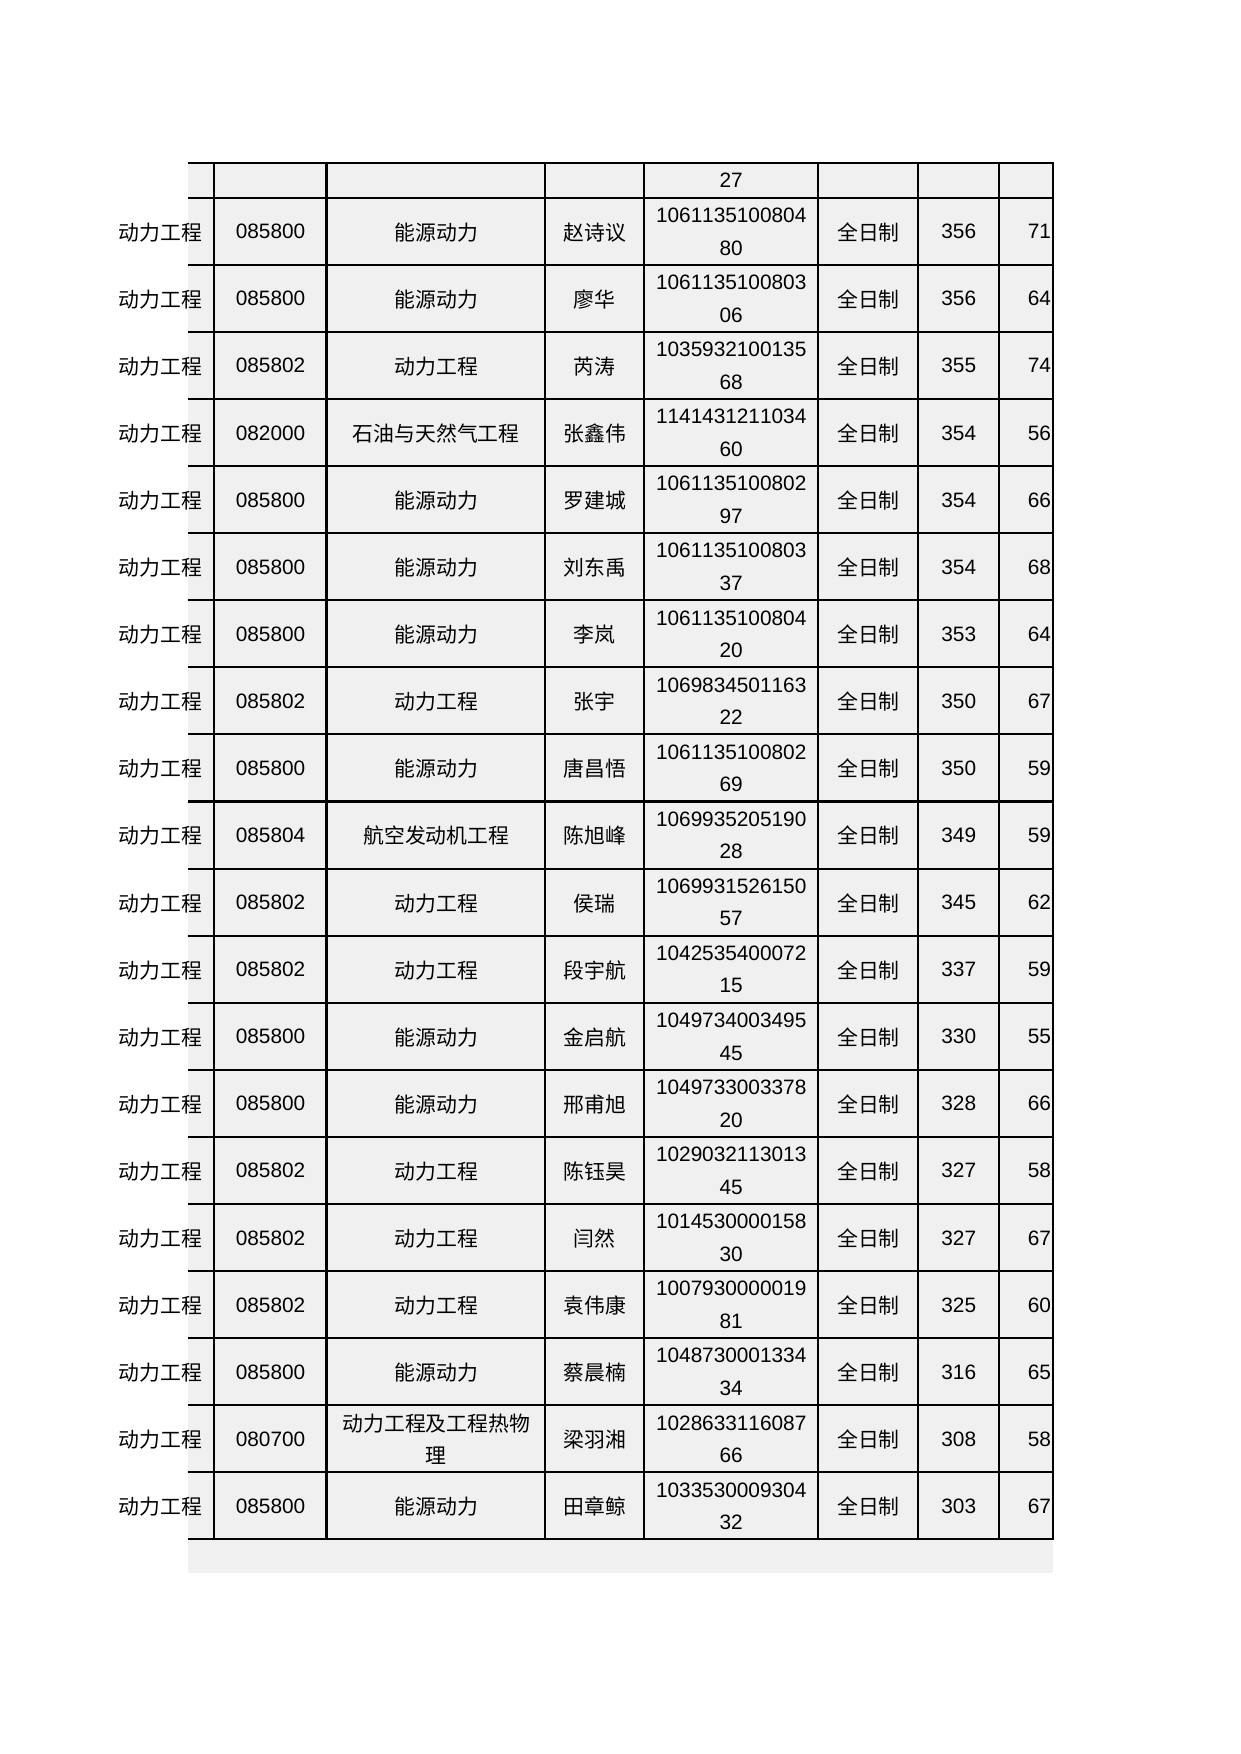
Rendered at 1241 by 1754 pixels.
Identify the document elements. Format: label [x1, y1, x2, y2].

table_cell [819, 1272, 917, 1337]
table_cell [328, 668, 544, 733]
table_cell [1000, 1339, 1052, 1404]
table_cell [1000, 803, 1052, 868]
table_cell [215, 534, 325, 599]
table_cell [188, 199, 213, 264]
table_cell [188, 1473, 213, 1538]
table_cell [215, 1406, 325, 1471]
table_cell [1000, 601, 1052, 666]
table_cell [215, 803, 325, 868]
table_cell [819, 164, 917, 197]
table_cell [919, 1406, 998, 1471]
table_cell [328, 1205, 544, 1270]
table_cell [546, 803, 643, 868]
table_cell [546, 870, 643, 935]
table_cell [546, 735, 643, 800]
table_cell [919, 1205, 998, 1270]
table_cell [1000, 735, 1052, 800]
table_cell [328, 803, 544, 868]
table_cell [819, 1205, 917, 1270]
table_cell [328, 199, 544, 264]
table_cell [188, 1406, 213, 1471]
table_cell [919, 1339, 998, 1404]
table_cell [546, 1205, 643, 1270]
table_cell [1000, 1071, 1052, 1136]
table_cell [1000, 400, 1052, 465]
table_cell [919, 199, 998, 264]
table_cell [215, 1272, 325, 1337]
table_cell [645, 400, 817, 465]
table_cell [919, 601, 998, 666]
table_cell [188, 1071, 213, 1136]
table_cell [1000, 164, 1052, 197]
table_cell [919, 333, 998, 398]
table_cell [188, 1540, 1053, 1573]
table_cell [215, 1205, 325, 1270]
table_cell [919, 1004, 998, 1069]
table_cell [328, 1406, 544, 1471]
table_cell [328, 467, 544, 532]
table_cell [1000, 266, 1052, 331]
table_cell [819, 266, 917, 331]
table_cell [188, 668, 213, 733]
table_cell [546, 333, 643, 398]
table_cell [1000, 937, 1052, 1002]
table_cell [645, 333, 817, 398]
table_cell [919, 467, 998, 532]
table_cell [919, 735, 998, 800]
table_cell [215, 1071, 325, 1136]
table_cell [919, 1473, 998, 1538]
table_cell [546, 199, 643, 264]
table_cell [328, 870, 544, 935]
table_cell [819, 668, 917, 733]
table_cell [819, 1339, 917, 1404]
table_cell [645, 266, 817, 331]
table_cell [215, 199, 325, 264]
table_cell [819, 1138, 917, 1203]
table_cell [215, 1339, 325, 1404]
table_cell [645, 1071, 817, 1136]
table_cell [1000, 1205, 1052, 1270]
table_cell [188, 400, 213, 465]
table_cell [1000, 1138, 1052, 1203]
table_cell [215, 266, 325, 331]
table_cell [819, 1071, 917, 1136]
table_cell [546, 266, 643, 331]
table_cell [328, 266, 544, 331]
table_cell [919, 1138, 998, 1203]
table_cell [546, 1138, 643, 1203]
table_cell [328, 735, 544, 800]
table_cell [645, 1339, 817, 1404]
table_cell [645, 467, 817, 532]
table_cell [819, 1406, 917, 1471]
table_cell [188, 937, 213, 1002]
table_cell [645, 937, 817, 1002]
table_cell [546, 467, 643, 532]
table_cell [188, 1339, 213, 1404]
table_cell [645, 1205, 817, 1270]
table_cell [328, 1138, 544, 1203]
table_cell [328, 534, 544, 599]
table_cell [328, 1004, 544, 1069]
table_cell [546, 668, 643, 733]
table_cell [645, 1272, 817, 1337]
table_cell [919, 266, 998, 331]
table_cell [188, 601, 213, 666]
table_cell [645, 199, 817, 264]
table_cell [919, 937, 998, 1002]
table_cell [919, 803, 998, 868]
table_cell [645, 803, 817, 868]
table_cell [546, 1071, 643, 1136]
table_cell [919, 870, 998, 935]
table_cell [1000, 1004, 1052, 1069]
table_cell [919, 534, 998, 599]
table_cell [819, 467, 917, 532]
table_cell [546, 1339, 643, 1404]
table_cell [215, 333, 325, 398]
table_cell [215, 735, 325, 800]
table_cell [328, 400, 544, 465]
table_cell [188, 1205, 213, 1270]
table_cell [188, 534, 213, 599]
table_cell [919, 400, 998, 465]
table_cell [188, 1138, 213, 1203]
table_cell [546, 1004, 643, 1069]
table_cell [819, 534, 917, 599]
table_cell [328, 164, 544, 197]
table_cell [1000, 534, 1052, 599]
table_cell [546, 1473, 643, 1538]
table_cell [546, 1406, 643, 1471]
table_cell [188, 735, 213, 800]
table_cell [819, 199, 917, 264]
table_cell [215, 668, 325, 733]
table_cell [546, 400, 643, 465]
table_cell [1000, 1272, 1052, 1337]
table_cell [188, 467, 213, 532]
table_cell [1000, 1473, 1052, 1538]
table_cell [328, 333, 544, 398]
table_cell [919, 1272, 998, 1337]
table_cell [819, 601, 917, 666]
table_cell [546, 937, 643, 1002]
table_cell [645, 668, 817, 733]
table_cell [546, 164, 643, 197]
table_cell [1000, 199, 1052, 264]
table_cell [215, 164, 325, 197]
table_cell [546, 534, 643, 599]
table_cell [645, 534, 817, 599]
table_cell [215, 1473, 325, 1538]
table_cell [819, 400, 917, 465]
table_cell [328, 601, 544, 666]
table_cell [188, 164, 213, 197]
table_cell [188, 333, 213, 398]
table_cell [188, 870, 213, 935]
table_cell [645, 601, 817, 666]
table_cell [188, 1272, 213, 1337]
table_cell [1000, 467, 1052, 532]
table_cell [1000, 1406, 1052, 1471]
table_cell [188, 266, 213, 331]
table_cell [215, 400, 325, 465]
table_cell [645, 735, 817, 800]
table_cell [645, 1406, 817, 1471]
table_cell [215, 1138, 325, 1203]
table_cell [819, 937, 917, 1002]
table_cell [645, 1473, 817, 1538]
table_cell [819, 870, 917, 935]
table_cell [1000, 870, 1052, 935]
table_cell [188, 803, 213, 868]
table_cell [215, 937, 325, 1002]
table_cell [215, 601, 325, 666]
table_cell [819, 1004, 917, 1069]
table_cell [919, 1071, 998, 1136]
table_cell [1000, 333, 1052, 398]
table_cell [328, 1473, 544, 1538]
table_cell [645, 1004, 817, 1069]
table_cell [919, 164, 998, 197]
table_cell [645, 1138, 817, 1203]
table_cell [819, 735, 917, 800]
table_cell [645, 870, 817, 935]
table_cell [645, 164, 817, 197]
table_cell [819, 803, 917, 868]
table_cell [188, 1004, 213, 1069]
table_cell [819, 333, 917, 398]
table_cell [1000, 668, 1052, 733]
table_cell [328, 1272, 544, 1337]
table_cell [215, 1004, 325, 1069]
table_cell [546, 601, 643, 666]
table_cell [328, 937, 544, 1002]
table_cell [328, 1339, 544, 1404]
table_cell [819, 1473, 917, 1538]
table_cell [546, 1272, 643, 1337]
table_cell [328, 1071, 544, 1136]
table_cell [919, 668, 998, 733]
table_cell [215, 870, 325, 935]
table_cell [215, 467, 325, 532]
